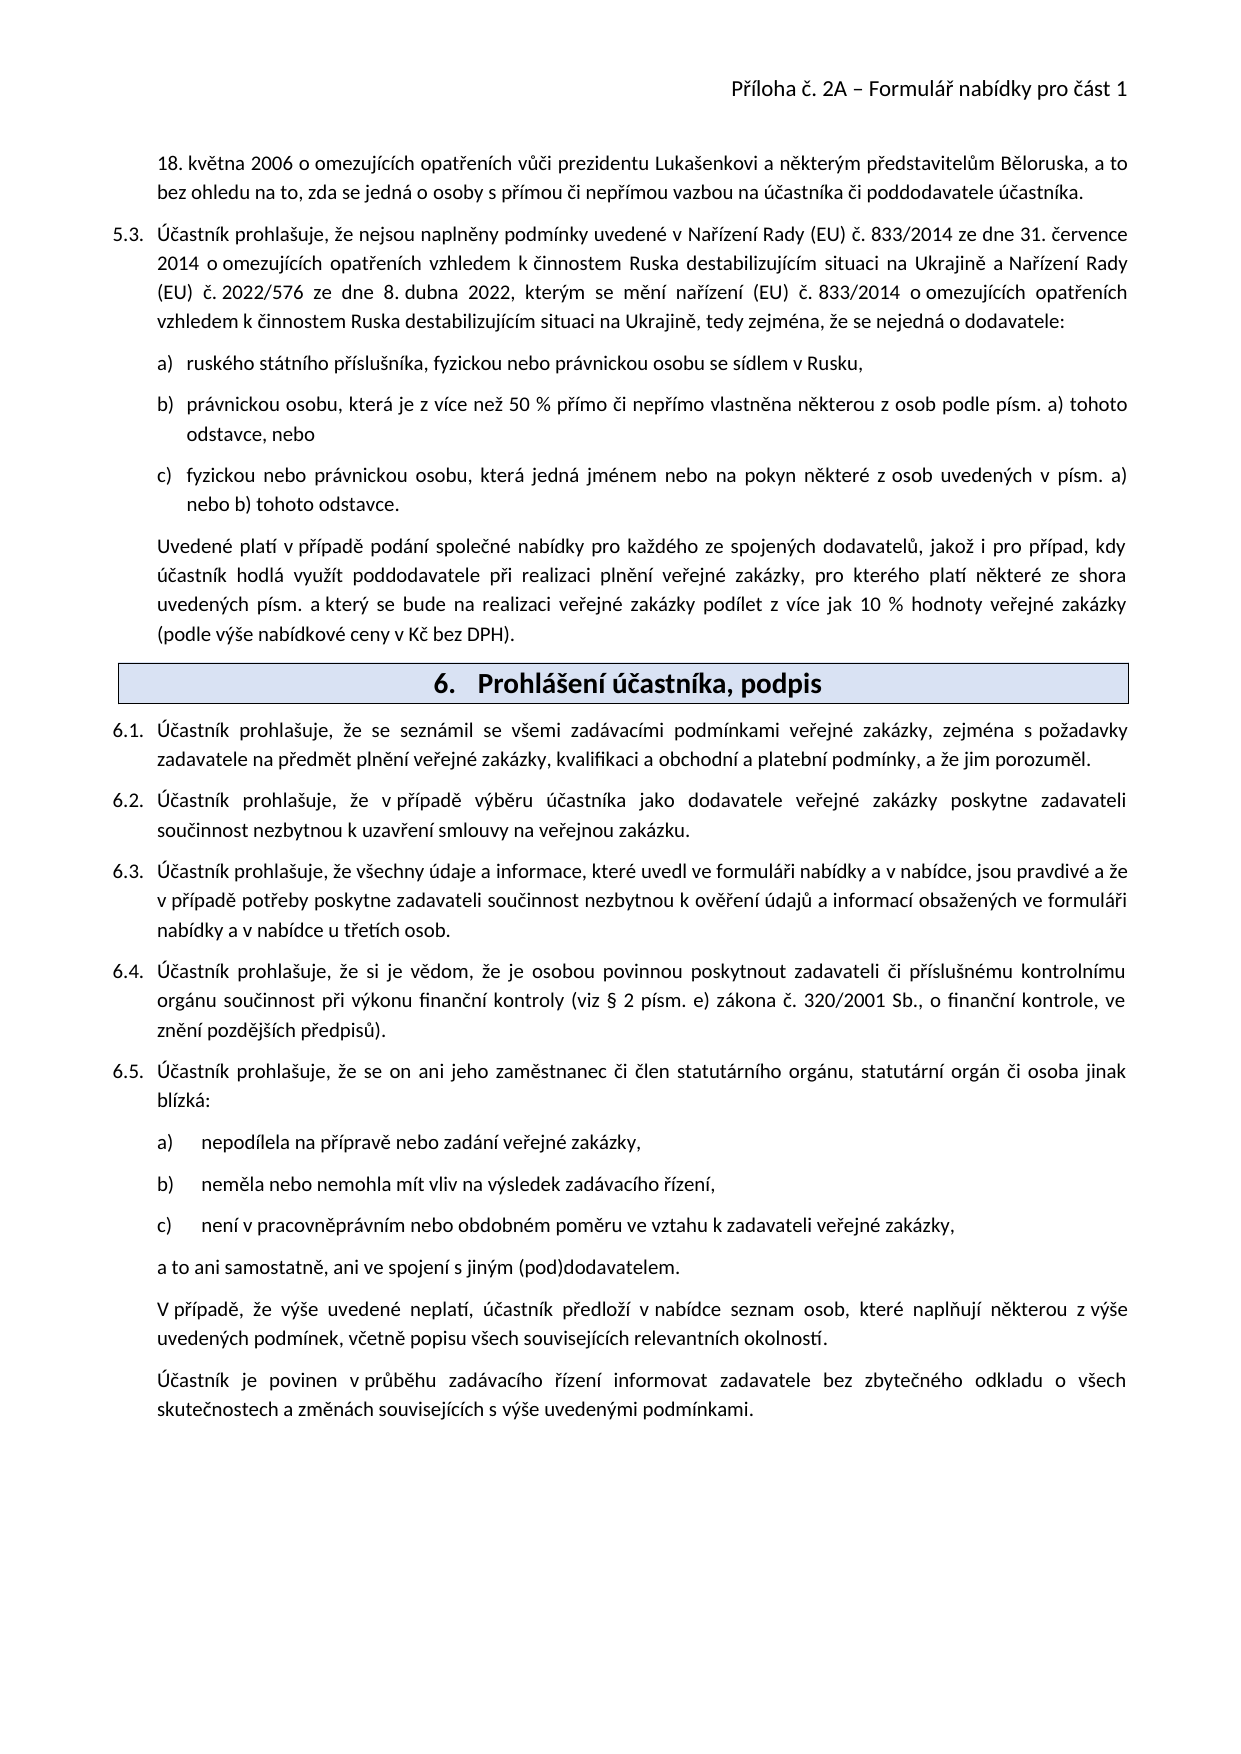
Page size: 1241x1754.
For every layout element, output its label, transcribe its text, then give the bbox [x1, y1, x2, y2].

list Účastník prohlašuje, že se on ani jeho zaměstnanec či člen statutárního orgánu, statutární orgán či osoba jinak blízká: [112, 1058, 1128, 1113]
list Účastník prohlašuje, že všechny údaje a informace, které uvedl ve formuláři nabídky a v nabídce, jsou pravdivé a že v případě potřeby poskytne zadavateli součinnost nezbytnou k ověření údajů a informací obsažených ve formuláři nabídky a v nabídce u třetích osob. [112, 858, 1128, 942]
list právnickou osobu, která je z více než 50 % přímo či nepřímo vlastněna některou z osob podle písm. a) tohoto odstavce, nebo [157, 392, 1128, 446]
text V případě, že výše uvedené neplatí, účastník předloží v nabídce seznam osob, které naplňují některou z výše uvedených podmínek, včetně popisu všech souvisejících relevantních okolností. [157, 1296, 1128, 1351]
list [112, 150, 1128, 204]
text a to ani samostatně, ani ve spojení s jiným (pod)dodavatelem. [157, 1254, 1128, 1280]
text Uvedené platí v případě podání společné nabídky pro každého ze spojených dodavatelů, jakož i pro případ, kdy účastník hodlá využít poddodavatele při realizaci plnění veřejné zakázky, pro kterého platí některé ze shora uvedených písm. a který se bude na realizaci veřejné zakázky podílet z více jak 10 % hodnoty veřejné zakázky (podle výše nabídkové ceny v Kč bez DPH). [157, 533, 1128, 646]
list Prohlášení účastníka, podpis [119, 664, 1128, 703]
text Účastník je povinen v průběhu zadávacího řízení informovat zadavatele bez zbytečného odkladu o všech skutečnostech a změnách souvisejících s výše uvedenými podmínkami. [157, 1367, 1128, 1421]
list Účastník prohlašuje, že se seznámil se všemi zadávacími podmínkami veřejné zakázky, zejména s požadavky zadavatele na předmět plnění veřejné zakázky, kvalifikaci a obchodní a platební podmínky, a že jim porozuměl. [112, 717, 1128, 771]
list Účastník prohlašuje, že v případě výběru účastníka jako dodavatele veřejné zakázky poskytne zadavateli součinnost nezbytnou k uzavření smlouvy na veřejnou zakázku. [112, 788, 1128, 842]
list nepodílela na přípravě nebo zadání veřejné zakázky, [157, 1129, 1128, 1155]
list ruského státního příslušníka, fyzickou nebo právnickou osobu se sídlem v Rusku, [157, 350, 1128, 375]
list Účastník prohlašuje, že si je vědom, že je osobou povinnou poskytnout zadavateli či příslušnému kontrolnímu orgánu součinnost při výkonu finanční kontroly (viz § 2 písm. e) zákona č. 320/2001 Sb., o finanční kontrole, ve znění pozdějších předpisů). [112, 958, 1128, 1042]
list fyzickou nebo právnickou osobu, která jedná jménem nebo na pokyn některé z osob uvedených v písm. a) nebo b) tohoto odstavce. [157, 462, 1128, 517]
list není v pracovněprávním nebo obdobném poměru ve vztahu k zadavateli veřejné zakázky, [157, 1213, 1128, 1238]
list Účastník prohlašuje, že nejsou naplněny podmínky uvedené v Nařízení Rady (EU) č. 833/2014 ze dne 31. července 2014 o omezujících opatřeních vzhledem k činnostem Ruska destabilizujícím situaci na Ukrajině a Nařízení Rady (EU) č. 2022/576 ze dne 8. dubna 2022, kterým se mění nařízení (EU) č. 833/2014 o omezujících opatřeních vzhledem k činnostem Ruska destabilizujícím situaci na Ukrajině, tedy zejména, že se nejedná o dodavatele: [112, 221, 1128, 334]
list neměla nebo nemohla mít vliv na výsledek zadávacího řízení, [157, 1171, 1128, 1196]
